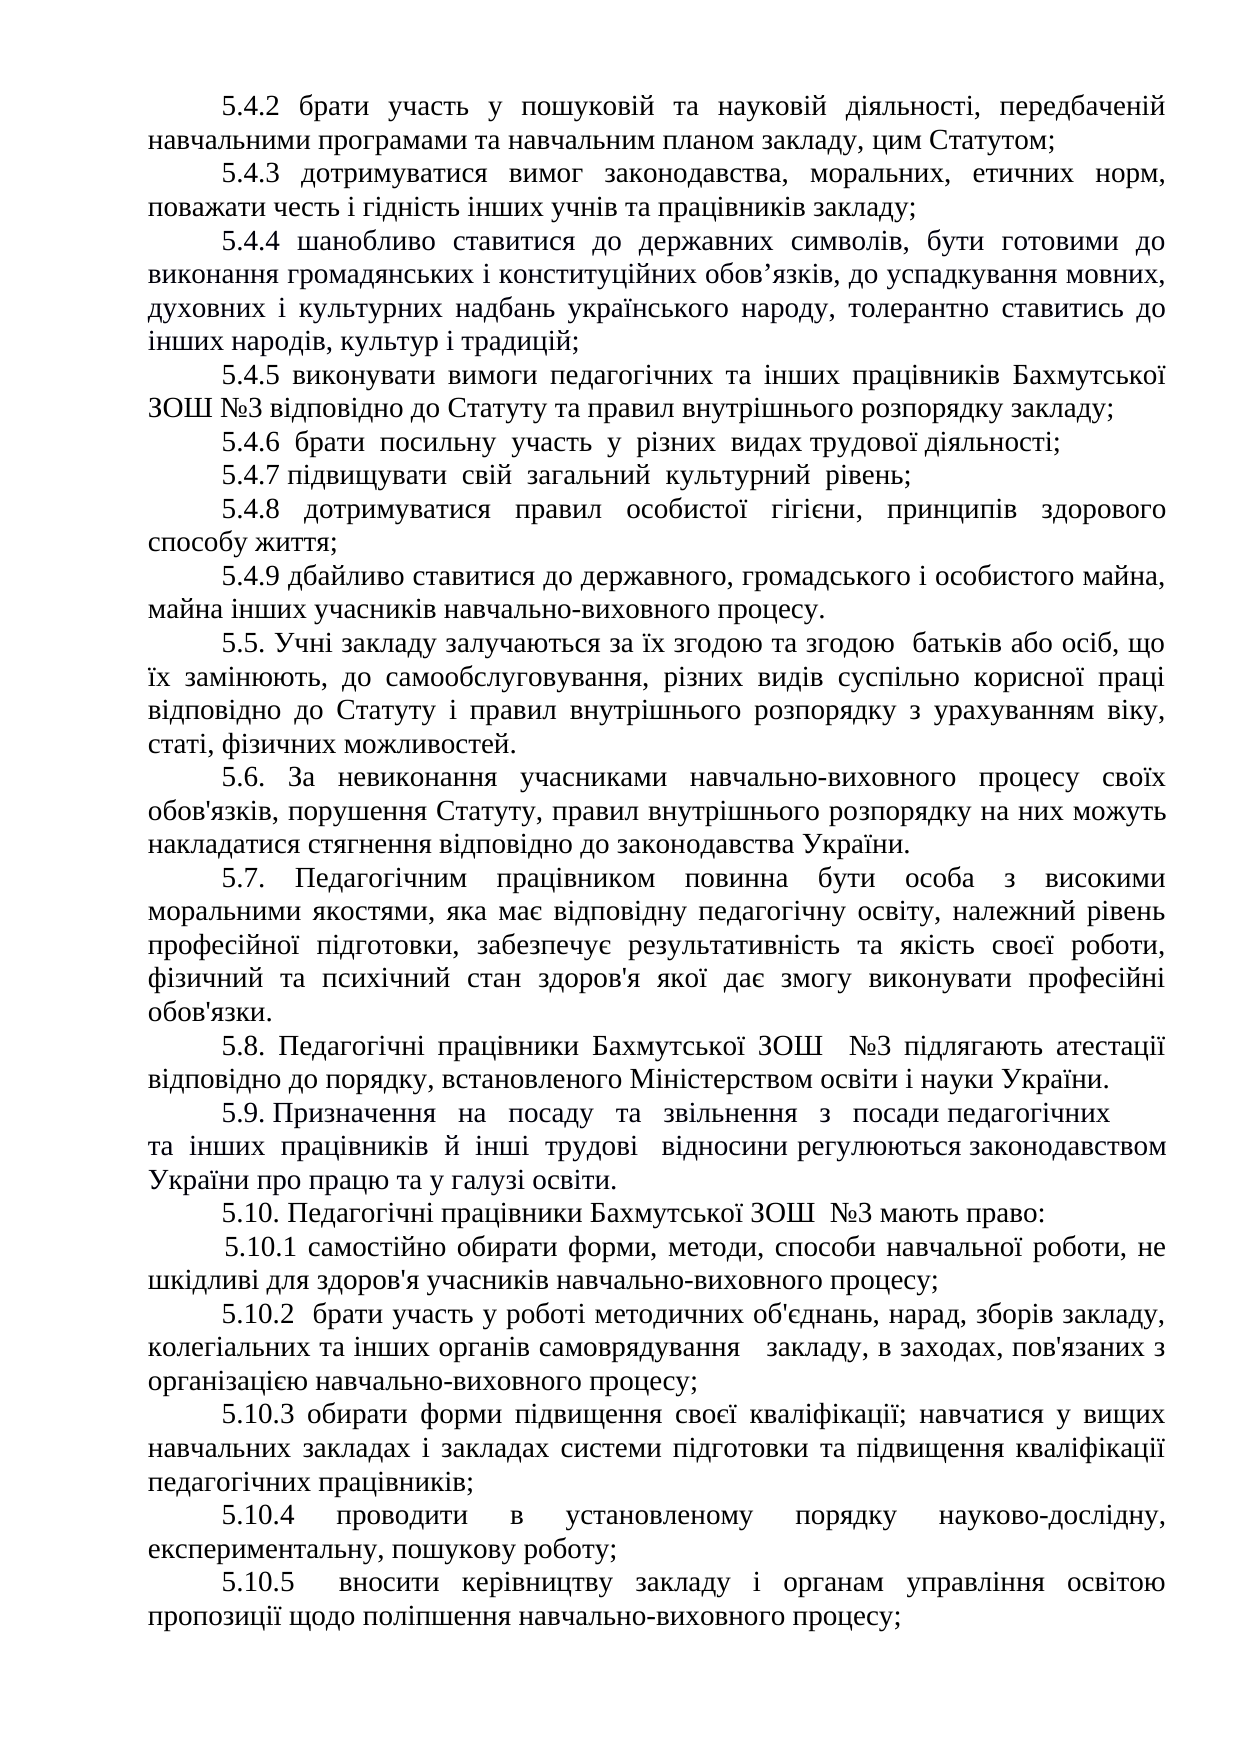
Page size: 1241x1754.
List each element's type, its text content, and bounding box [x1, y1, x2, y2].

text 5.4.4 шанобливо ставитися до державних символів, бути готовими до виконання громадянських і конституційних обов’язків, до успадкування мовних, духовних і культурних надбань українського народу, толерантно ставитись до інших народів, культур і традицій; [148, 223, 1167, 357]
text 5.6. За невиконання учасниками навчально-виховного процесу своїх обов'язків, порушення Статуту, правил внутрішнього розпорядку на них можуть накладатися стягнення відповідно до законодавства України. [148, 759, 1167, 860]
text 5.10.4 проводити в установленому порядку науково-дослідну, експериментальну, пошукову роботу; [148, 1497, 1167, 1564]
text 5.10. Педагогічні працівники Бахмутської ЗОШ №3 мають право: [148, 1195, 1167, 1229]
text 5.4.8 дотримуватися правил особистої гігієни, принципів здорового способу життя; [148, 491, 1167, 558]
text 5.10.3 обирати форми підвищення своєї кваліфікації; навчатися у вищих навчальних закладах і закладах системи підготовки та підвищення кваліфікації педагогічних працівників; [148, 1397, 1167, 1497]
text 5.4.5 виконувати вимоги педагогічних та інших працівників Бахмутської ЗОШ №3 відповідно до Статуту та правил внутрішнього розпорядку закладу; [148, 357, 1167, 424]
text 5.10.5 вносити керівництву закладу і органам управління освітою пропозиції щодо поліпшення навчально-виховного процесу; [148, 1564, 1167, 1631]
text 5.4.2 брати участь у пошуковій та науковій діяльності, передбаченій навчальними програмами та навчальним планом закладу, цим Статутом; [148, 88, 1167, 156]
text 5.4.6 брати посильну участь у різних видах трудової діяльності; [148, 424, 1167, 457]
text 5.8. Педагогічні працівники Бахмутської ЗОШ №3 підлягають атестації відповідно до порядку, встановленого Міністерством освіти і науки України. [148, 1028, 1167, 1095]
text 5.10.1 самостійно обирати форми, методи, способи навчальної роботи, не шкідливі для здоров'я учасників навчально-виховного процесу; [148, 1229, 1167, 1296]
text 5.5. Учні закладу залучаються за їх згодою та згодою батьків або осіб, що їх замінюють, до самообслуговування, різних видів суспільно корисної праці відповідно до Статуту і правил внутрішнього розпорядку з урахуванням віку, статі, фізичних можливостей. [148, 625, 1167, 759]
text 5.7. Педагогічним працівником повинна бути особа з високими моральними якостями, яка має відповідну педагогічну освіту, належний рівень професійної підготовки, забезпечує результативність та якість своєї роботи, фізичний та психічний стан здоров'я якої дає змогу виконувати професійні обов'язки. [148, 860, 1167, 1028]
text 5.4.9 дбайливо ставитися до державного, громадського і особистого майна, майна інших учасників навчально-виховного процесу. [148, 558, 1167, 625]
text 5.10.2 брати участь у роботі методичних об'єднань, нарад, зборів закладу, колегіальних та інших органів самоврядування закладу, в заходах, пов'язаних з організацією навчально-виховного процесу; [148, 1296, 1167, 1397]
text 5.4.7 підвищувати свій загальний культурний рівень; [148, 457, 1167, 491]
text 5.9. Призначення на посаду та звільнення з посади педагогічних [148, 1095, 1167, 1128]
text 5.4.3 дотримуватися вимог законодавства, моральних, етичних норм, поважати честь і гідність інших учнів та працівників закладу; [148, 156, 1167, 223]
text та інших працівників й інші трудові відносини регулюються законодавством України про працю та у галузі освіти. [148, 1128, 1167, 1195]
